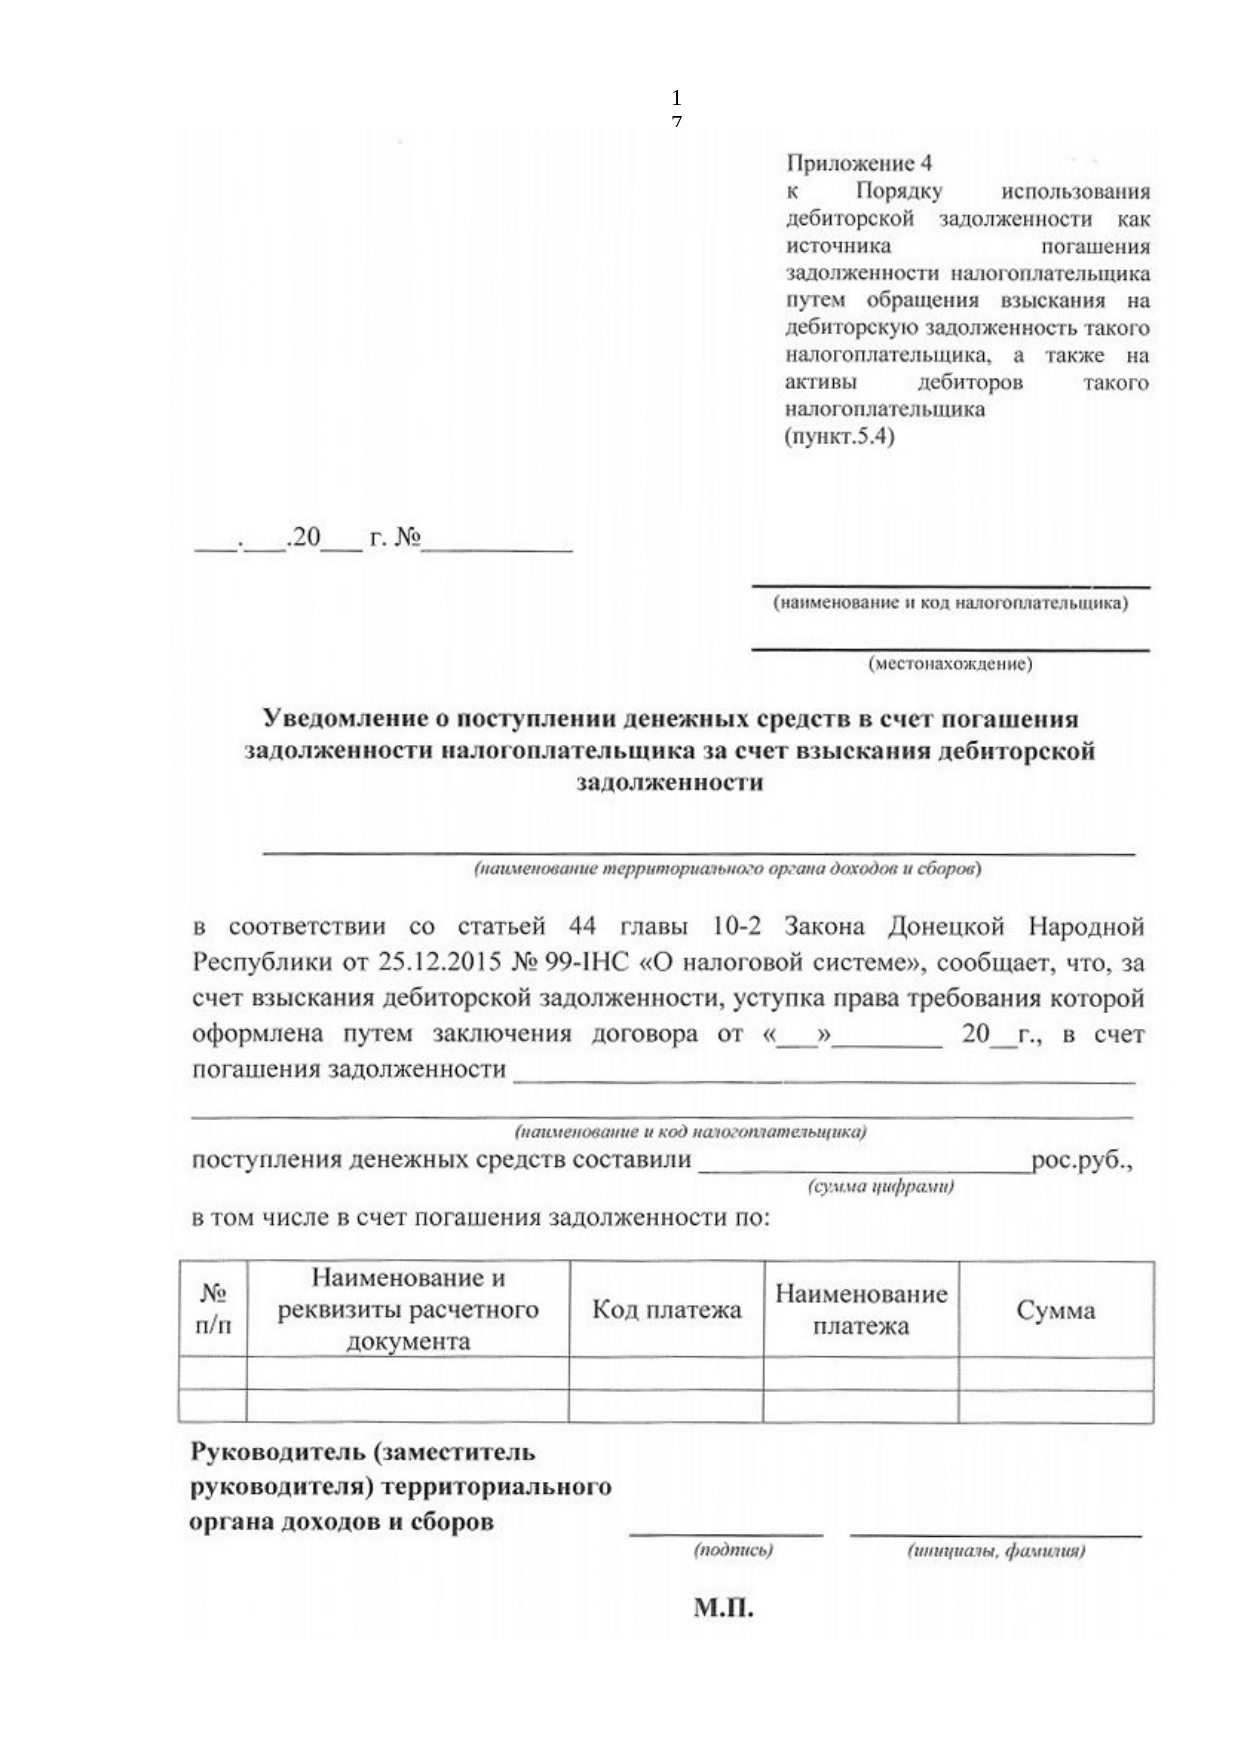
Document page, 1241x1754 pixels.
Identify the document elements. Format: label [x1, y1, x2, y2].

picture [171, 127, 1173, 1640]
